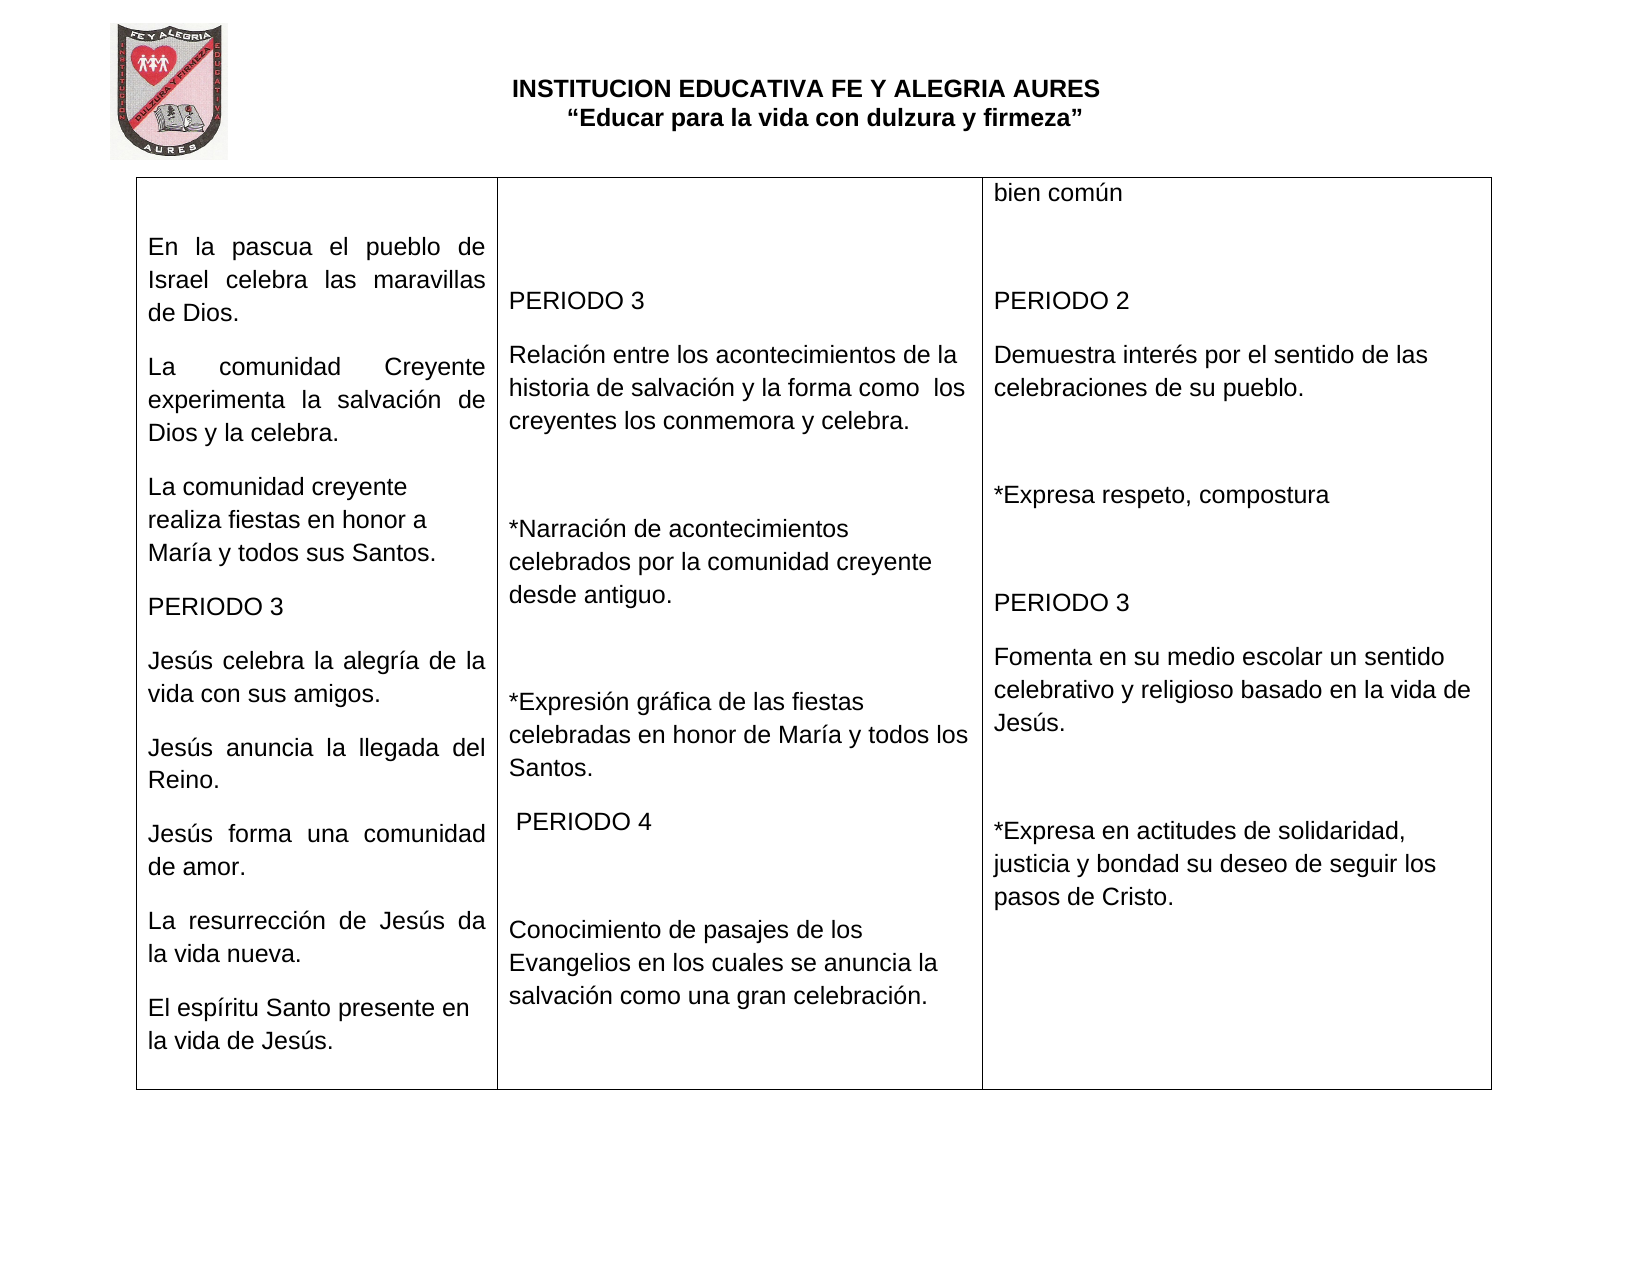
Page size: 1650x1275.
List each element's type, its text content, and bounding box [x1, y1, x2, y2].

picture [110, 23, 228, 160]
